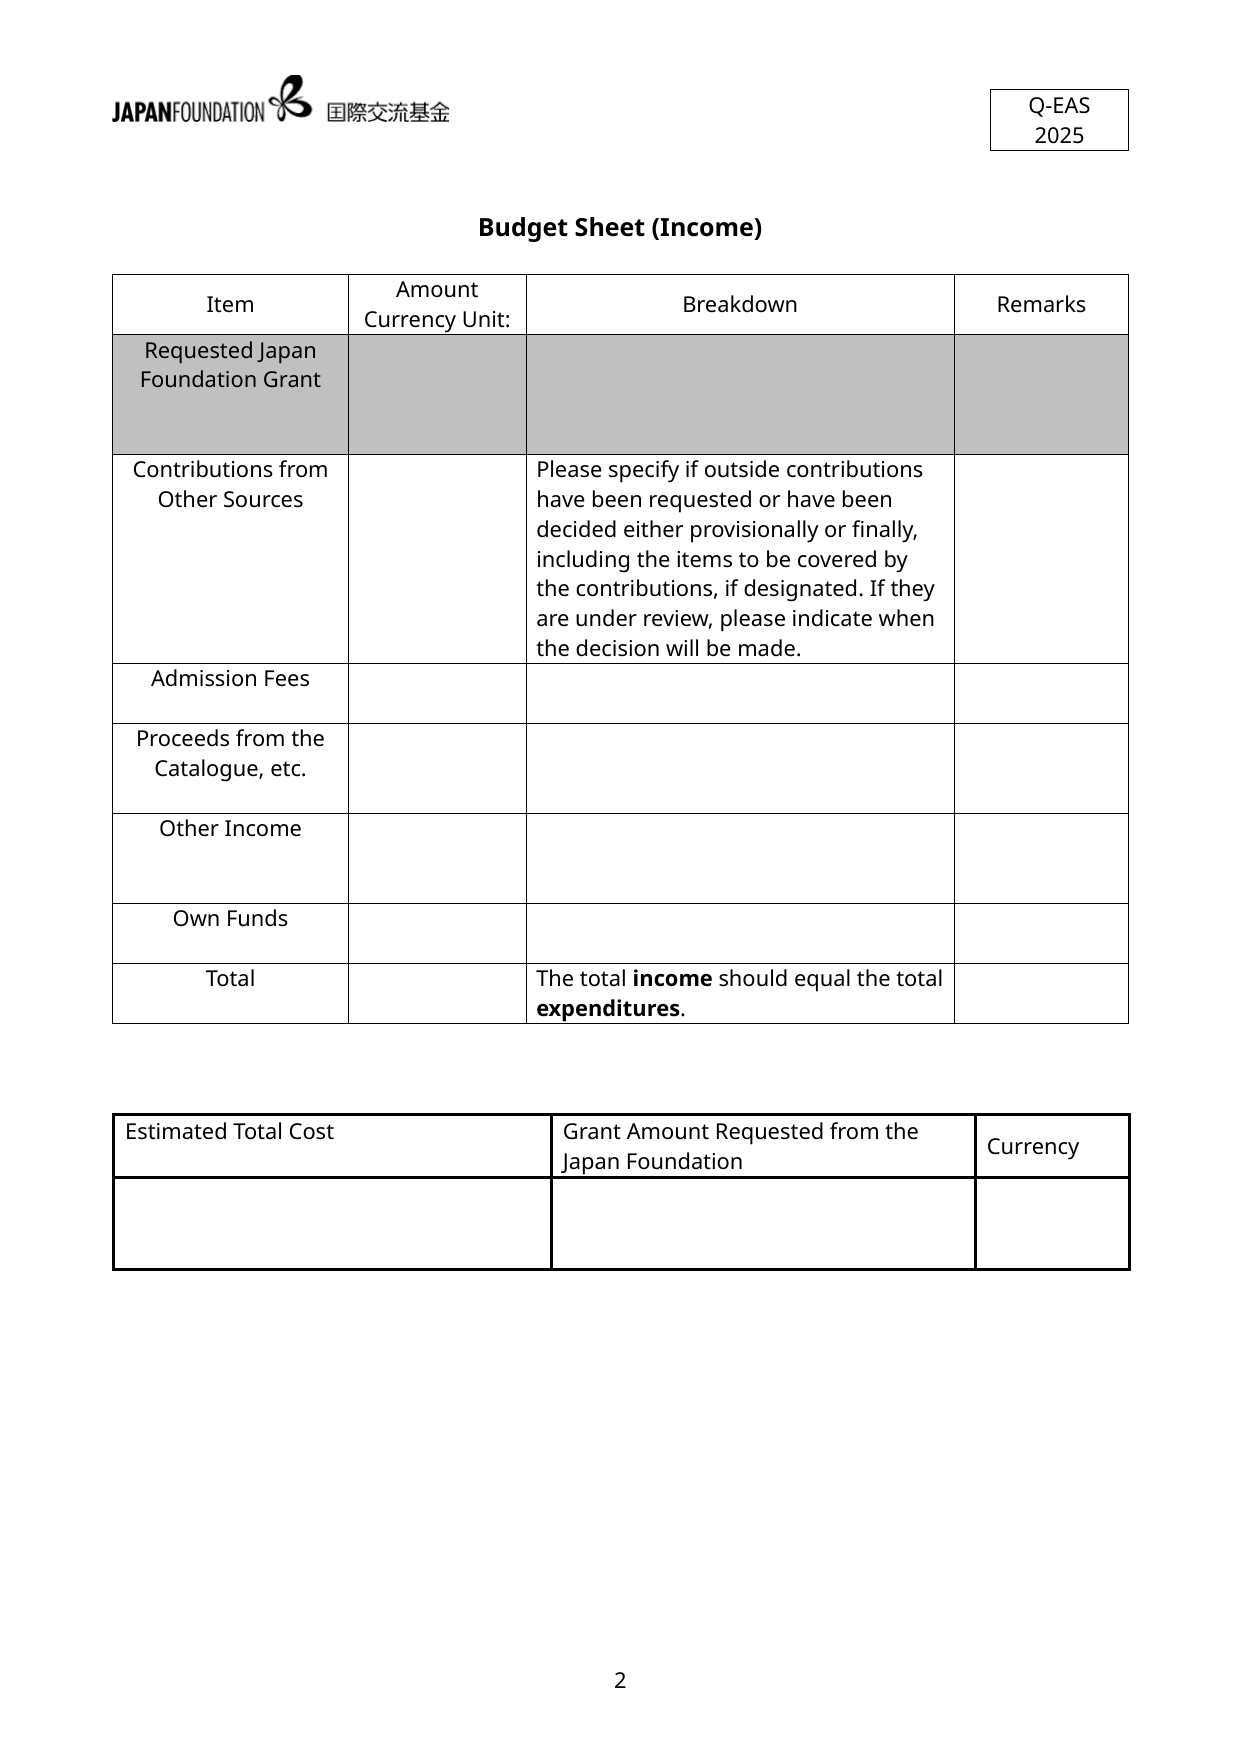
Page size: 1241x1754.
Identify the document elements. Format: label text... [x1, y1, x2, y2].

table_cell [955, 904, 1128, 963]
table_cell Admission Fees [113, 664, 348, 723]
table_cell [349, 335, 526, 454]
table_cell Own Funds [113, 904, 348, 963]
table_cell Total [113, 964, 348, 1023]
table_cell [349, 814, 526, 903]
table_cell [527, 814, 954, 903]
table_cell [349, 724, 526, 813]
table_cell [553, 1179, 974, 1268]
table_cell [527, 724, 954, 813]
text Budget Sheet (Income) [112, 210, 1128, 244]
table_cell [955, 335, 1128, 454]
table_cell Please specify if outside contributions have been requested or have been decided either provisionally or finally, including the items to be covered by the contributions, if designated. If they are under review, please indicate when the decision will be made. [527, 455, 954, 663]
table_header Remarks [955, 275, 1128, 334]
table_cell [955, 964, 1128, 1023]
table_header Grant Amount Requested from the Japan Foundation [553, 1116, 974, 1176]
picture [112, 75, 450, 122]
table_cell [349, 664, 526, 723]
table_header Estimated Total Cost [115, 1116, 550, 1176]
table_header Currency [977, 1116, 1128, 1176]
table_cell [349, 904, 526, 963]
table_cell [955, 664, 1128, 723]
table_cell Contributions from Other Sources [113, 455, 348, 663]
table_cell [527, 904, 954, 963]
table_cell The total income should equal the total expenditures. [527, 964, 954, 1023]
table_cell [527, 664, 954, 723]
table_cell [955, 455, 1128, 663]
table_cell [977, 1179, 1128, 1268]
table_cell [349, 455, 526, 663]
table_cell [527, 335, 954, 454]
table_header Breakdown [527, 275, 954, 334]
table_cell [115, 1179, 550, 1268]
table_cell [349, 964, 526, 1023]
table_cell Other Income [113, 814, 348, 903]
table_header Amount Currency Unit: [349, 275, 526, 334]
table_cell Proceeds from the Catalogue, etc. [113, 724, 348, 813]
table_header Item [113, 275, 348, 334]
table_cell Requested Japan Foundation Grant [113, 335, 348, 454]
table_cell [955, 814, 1128, 903]
table_cell [955, 724, 1128, 813]
